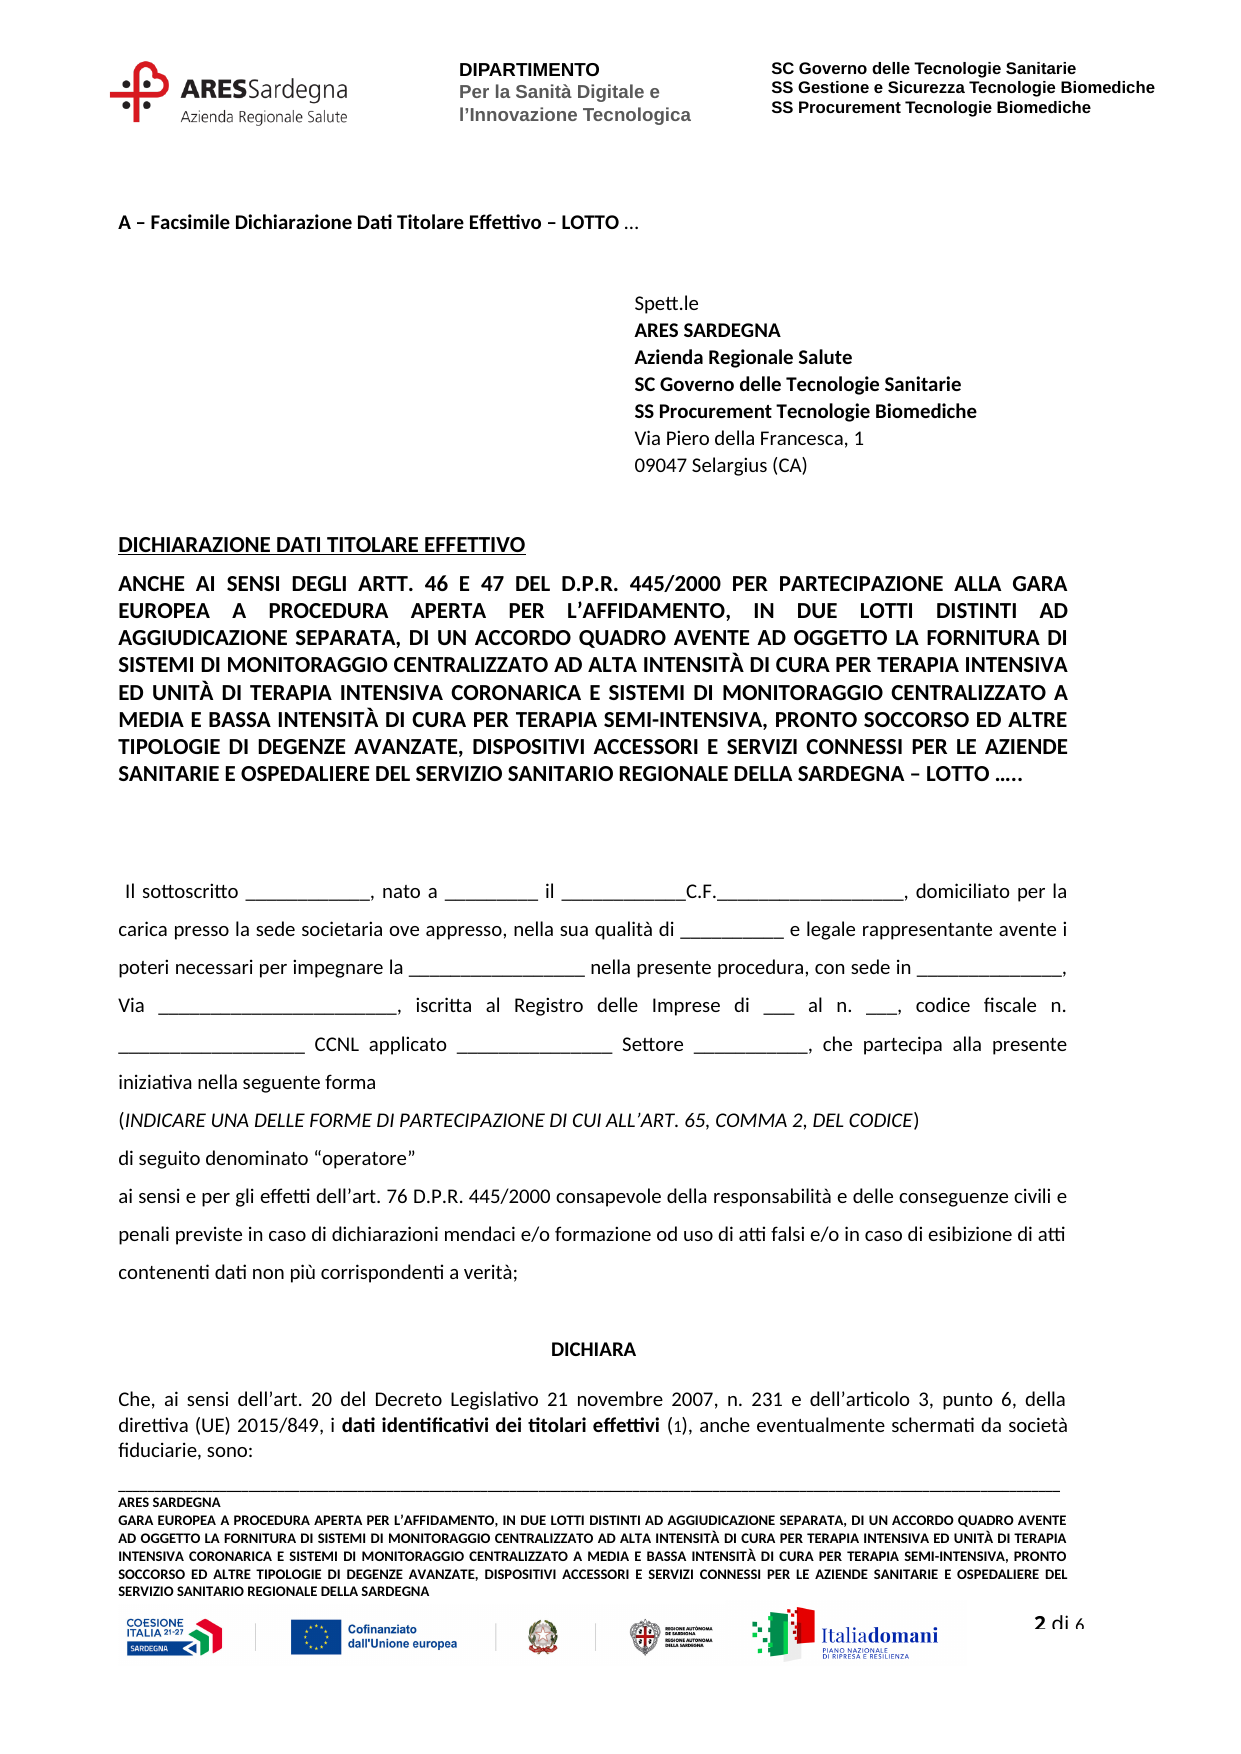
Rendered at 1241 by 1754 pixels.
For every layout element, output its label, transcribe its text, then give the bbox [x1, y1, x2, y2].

text SC Governo delle Tecnologie Sanitarie [118, 370, 1069, 397]
text (INDICARE UNA DELLE FORME DI PARTECIPAZIONE DI CUI ALL’ART. 65, COMMA 2, DEL CODICE) [118, 1107, 1069, 1132]
text Via Piero della Francesca, 1 [118, 424, 1069, 451]
text Il sottoscritto ____________, nato a _________ il ____________C.F.__________________, domiciliato per la carica presso la sede societaria ove appresso, nella sua qualità di __________ e legale rappresentante avente i poteri necessari per impegnare la _________________ nella presente procedura, con sede in ______________, Via _______________________, iscritta al Registro delle Imprese di ___ al n. ___, codice fiscale n. __________________ CCNL applicato _______________ Settore ___________, che partecipa alla presente iniziativa nella seguente forma [118, 878, 1069, 1094]
text Che, ai sensi dell’art. 20 del Decreto Legislativo 21 novembre 2007, n. 231 e dell’articolo 3, punto 6, della direttiva (UE) 2015/849, i dati identificativi dei titolari effettivi (1), anche eventualmente schermati da società fiduciarie, sono: [118, 1387, 1069, 1463]
text SS Procurement Tecnologie Biomediche [634, 397, 1069, 424]
text Azienda Regionale Salute [118, 343, 1069, 370]
text ANCHE AI SENSI DEGLI ARTT. 46 E 47 DEL D.P.R. 445/2000 PER PARTECIPAZIONE ALLA GARA EUROPEA A PROCEDURA APERTA PER L’AFFIDAMENTO, IN DUE LOTTI DISTINTI AD AGGIUDICAZIONE SEPARATA, DI UN ACCORDO QUADRO AVENTE AD OGGETTO LA FORNITURA DI SISTEMI DI MONITORAGGIO CENTRALIZZATO AD ALTA INTENSITÀ DI CURA PER TERAPIA INTENSIVA ED UNITÀ DI TERAPIA INTENSIVA CORONARICA E SISTEMI DI MONITORAGGIO CENTRALIZZATO A MEDIA E BASSA INTENSITÀ DI CURA PER TERAPIA SEMI-INTENSIVA, PRONTO SOCCORSO ED ALTRE TIPOLOGIE DI DEGENZE AVANZATE, DISPOSITIVI ACCESSORI E SERVIZI CONNESSI PER LE AZIENDE SANITARIE E OSPEDALIERE DEL SERVIZIO SANITARIO REGIONALE DELLA SARDEGNA – LOTTO ….. [118, 570, 1069, 787]
text A – Facsimile Dichiarazione Dati Titolare Effettivo – LOTTO … [118, 207, 1069, 234]
text 09047 Selargius (CA) [118, 451, 1069, 478]
text Spett.le [118, 289, 1069, 316]
text DICHIARA [118, 1336, 1069, 1361]
picture [99, 59, 365, 127]
picture [725, 1600, 967, 1666]
text ai sensi e per gli effetti dell’art. 76 D.P.R. 445/2000 consapevole della responsabilità e delle conseguenze civili e penali previste in caso di dichiarazioni mendaci e/o formazione od uso di atti falsi e/o in caso di esibizione di atti contenenti dati non più corrispondenti a verità; [118, 1183, 1069, 1285]
text DICHIARAZIONE DATI TITOLARE EFFETTIVO [118, 530, 1069, 557]
text di seguito denominato “operatore” [118, 1145, 1069, 1171]
text ARES SARDEGNA [118, 316, 1069, 343]
